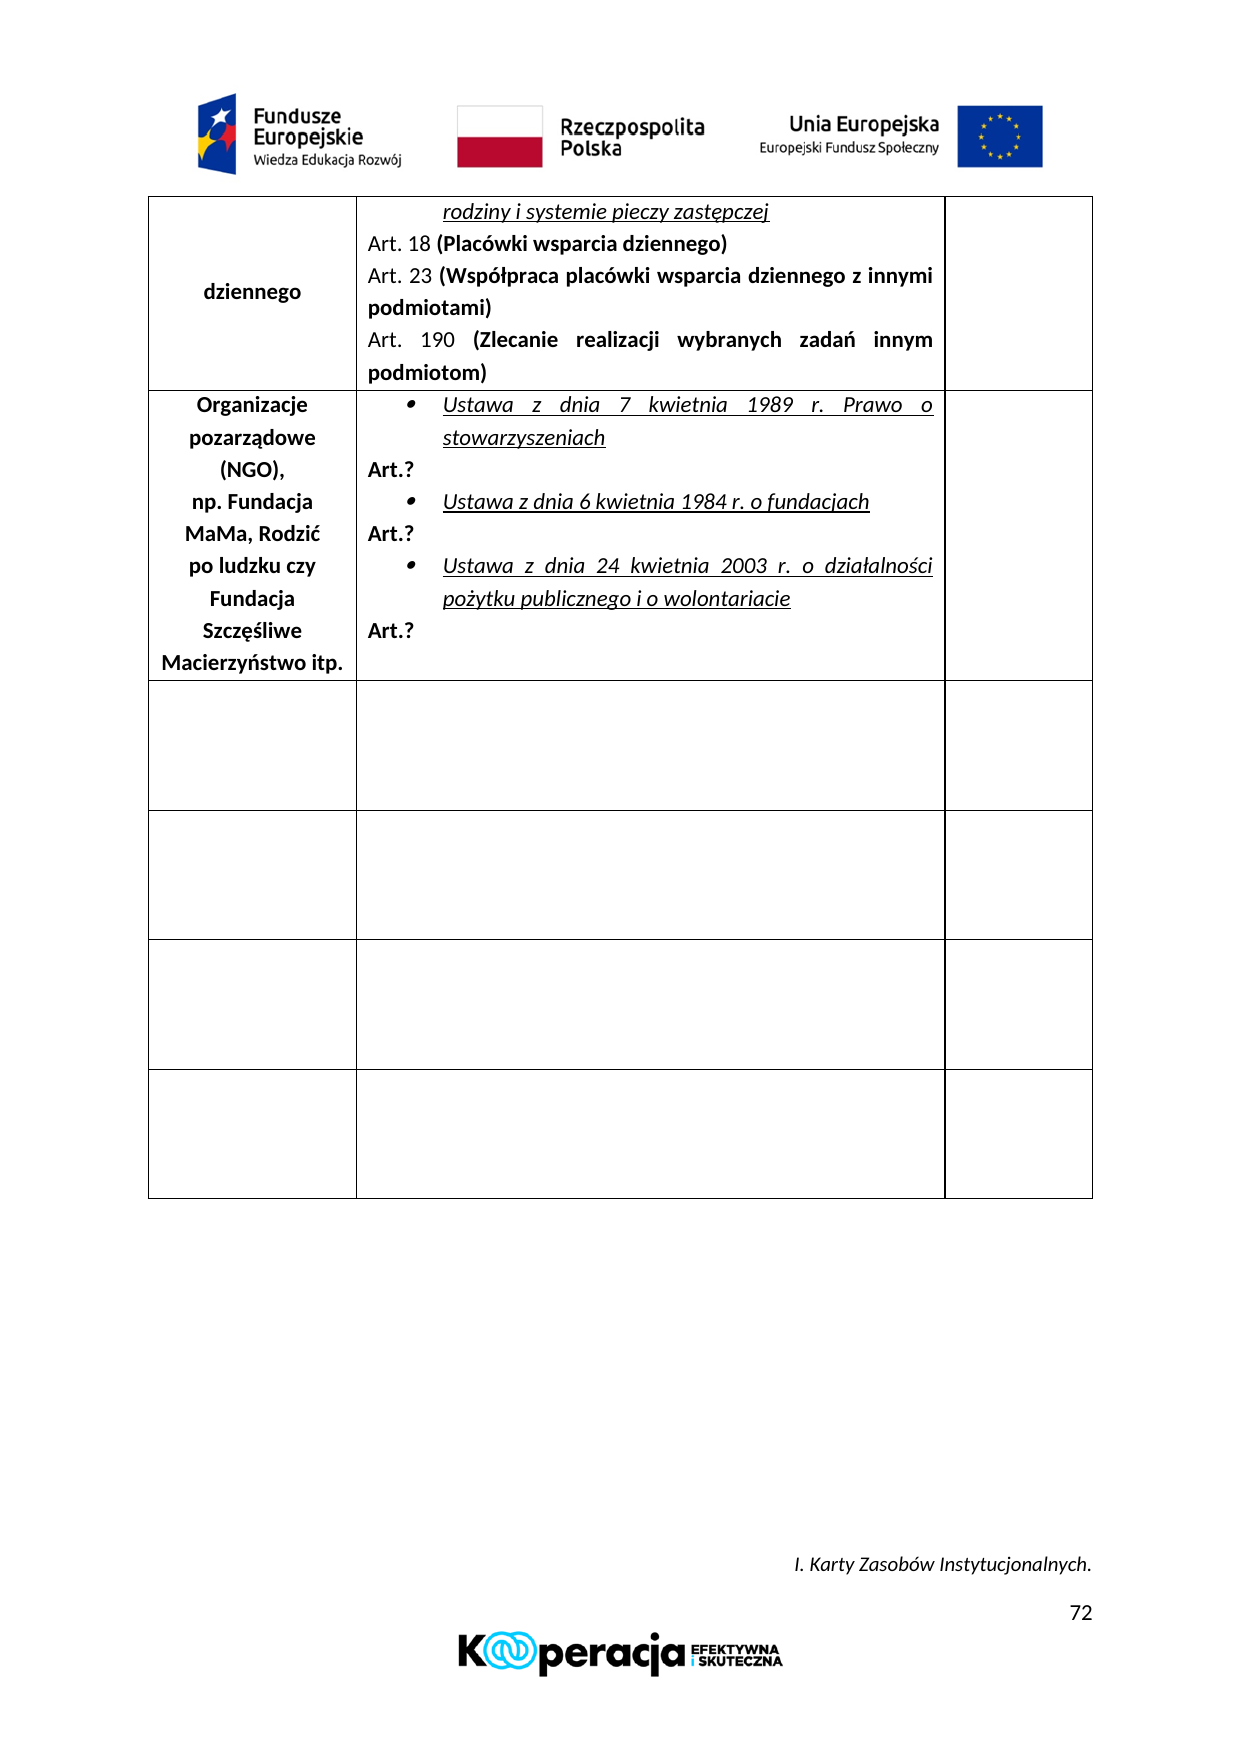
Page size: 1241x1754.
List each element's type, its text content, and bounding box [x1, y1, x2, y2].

table_cell [946, 681, 1092, 809]
table_cell Ustawa z dnia 7 kwietnia 1989 r. Prawo o stowarzyszeniach Art.? Ustawa z dnia 6 kwietnia 1984 r. o fundacjach Art.? Ustawa z dnia 24 kwietnia 2003 r. o działalności pożytku publicznego i o wolontariacie Art.? [357, 391, 944, 680]
table_cell [357, 940, 944, 1068]
table_cell [357, 1070, 944, 1198]
table_cell [946, 391, 1092, 680]
table_cell [946, 197, 1092, 389]
table_cell [149, 811, 356, 939]
table_cell Placówki wsparcia dziennego [149, 197, 356, 389]
table_cell [149, 940, 356, 1068]
table_cell [149, 1070, 356, 1198]
table_cell [946, 940, 1092, 1068]
table_cell [946, 1070, 1092, 1198]
picture [423, 1626, 818, 1681]
table_cell [357, 681, 944, 809]
table_cell [946, 811, 1092, 939]
picture [179, 73, 1061, 196]
table_cell Organizacje pozarządowe (NGO), np. Fundacja MaMa, Rodzić po ludzku czy Fundacja Szczęśliwe Macierzyństwo itp. [149, 391, 356, 680]
table_cell [149, 681, 356, 809]
text I. Karty Zasobów Instytucjonalnych. [148, 1551, 1092, 1577]
table_cell [357, 811, 944, 939]
